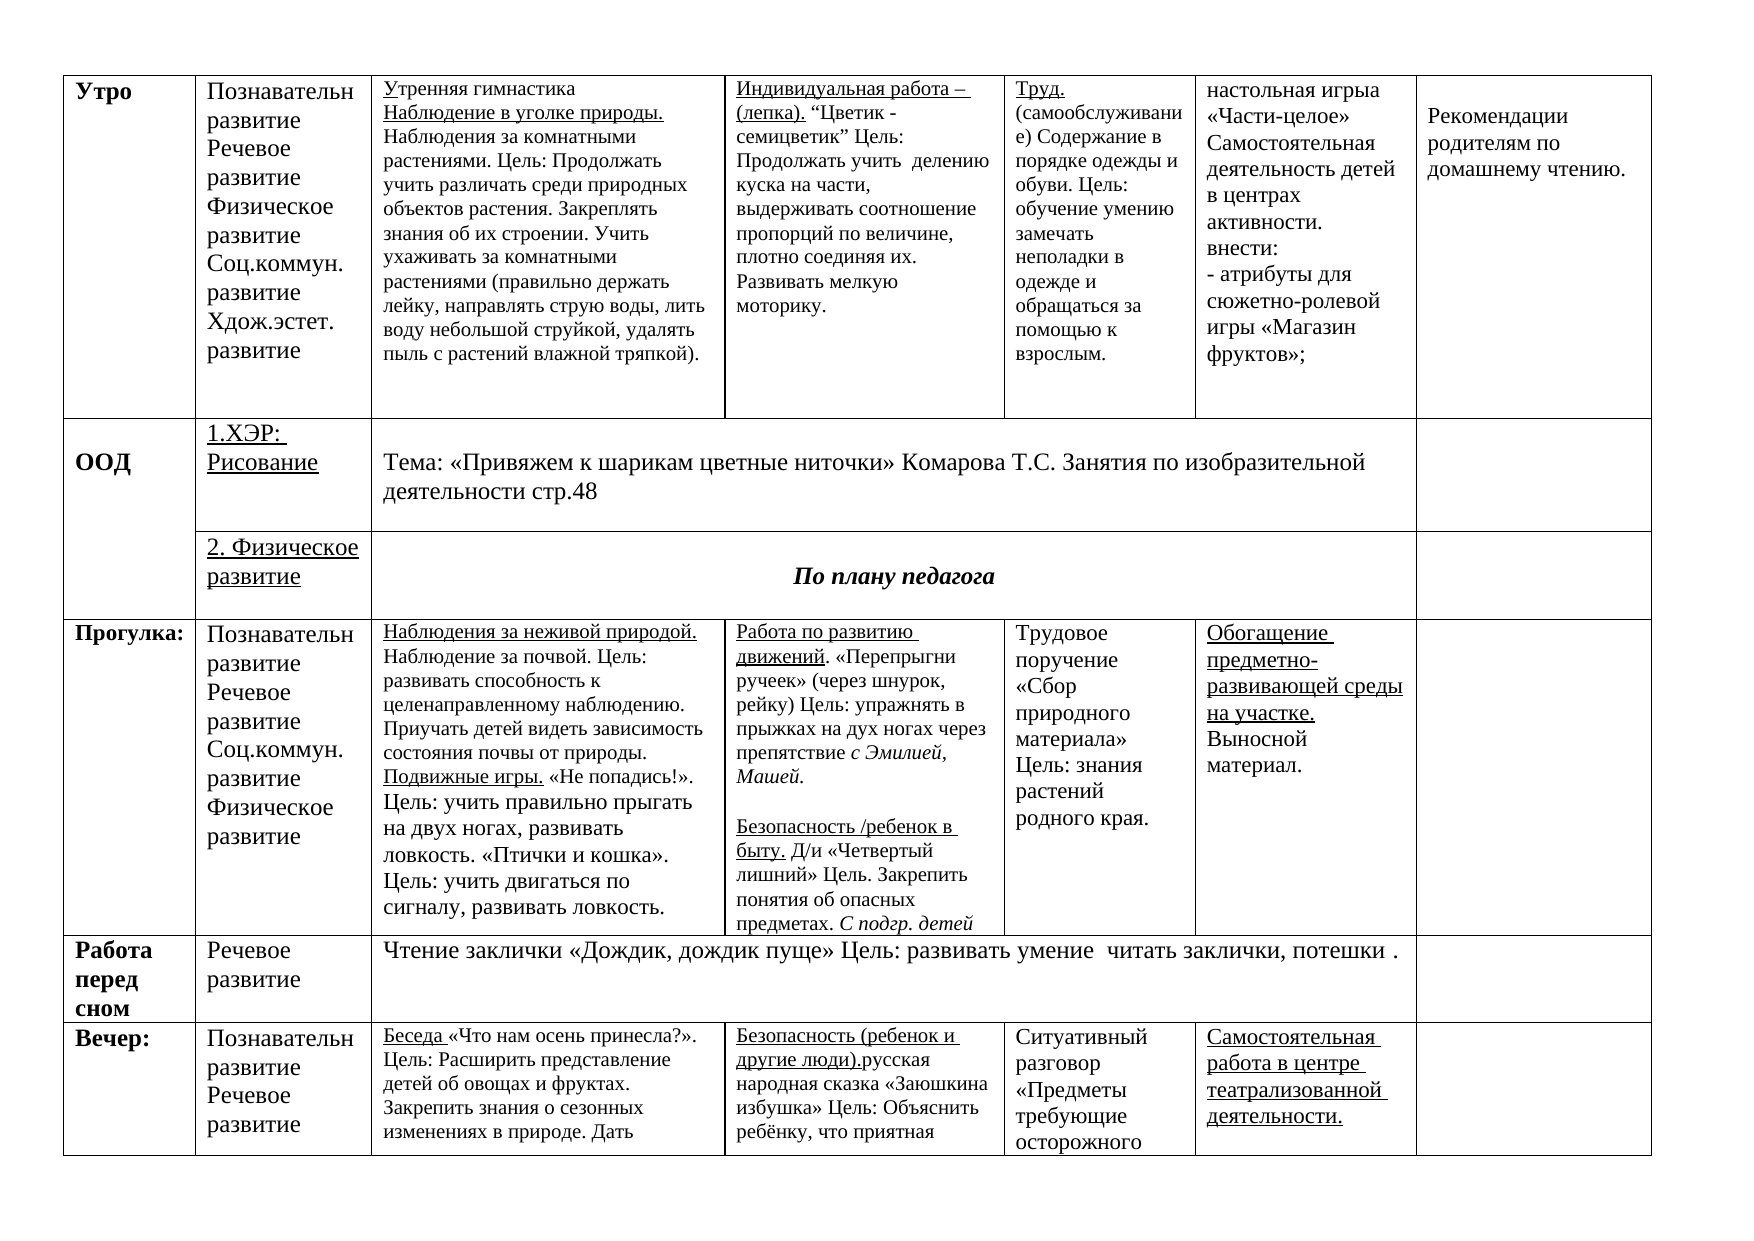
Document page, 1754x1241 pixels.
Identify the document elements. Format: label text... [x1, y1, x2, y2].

table_cell Труд.(самообслуживание) Содержание в порядке одежды и обуви. Цель: обучение умению замечать неполадки в одежде и обращаться за помощью к взрослым. [1005, 76, 1195, 417]
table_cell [1196, 1023, 1416, 1155]
table_cell [1417, 620, 1651, 934]
table_cell Речевое развитие [196, 936, 371, 1022]
table_cell Чтение заклички «Дождик, дождик пуще» Цель: развивать умение читать заклички, потешки . [372, 936, 1416, 1022]
table_cell Познавательн развитие Речевое развитие Физическое развитие Соц.коммун. развитие Хдож.эстет. развитие [196, 76, 371, 417]
table_cell Наблюдения за неживой природой. Наблюдение за почвой. Цель: развивать способность к целенаправленному наблюдению. Приучать детей видеть зависимость состояния почвы от природы. Подвижные игры. «Не попадись!». Цель: учить правильно прыгать на двух ногах, развивать ловкость. «Птички и кошка». Цель: учить двигаться по сигналу, развивать ловкость. [372, 620, 724, 934]
table_cell Работа по развитию движений. «Перепрыгни ручеек» (через шнурок, рейку) Цель: упражнять в прыжках на дух ногах через препятствие с Эмилией, Машей. Безопасность /ребенок в быту. Д/и «Четвертый лишний» Цель. Закрепить понятия об опасных предметах. С подгр. детей [726, 620, 1004, 934]
table_cell [1417, 1023, 1651, 1155]
table_cell Обогащение предметно-развивающей среды на участке. Выносной материал. [1196, 620, 1416, 934]
table_cell Вечер: [64, 1023, 195, 1155]
table_cell [1417, 419, 1651, 531]
table_cell ООД [64, 419, 195, 618]
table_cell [372, 1023, 724, 1155]
table_cell 2. Физическое развитие [196, 532, 371, 618]
table_cell Рекомендации родителям по домашнему чтению. [1417, 76, 1651, 417]
table_cell [1417, 532, 1651, 618]
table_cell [726, 1023, 1004, 1155]
table_cell Познавательн развитие Речевое развитие Соц.коммун. развитие Физическое развитие [196, 620, 371, 934]
table_cell Индивидуальная работа – (лепка). “Цветик - семицветик” Цель: Продолжать учить делению куска на части, выдерживать соотношение пропорций по величине, плотно соединяя их. Развивать мелкую моторику. [726, 76, 1004, 417]
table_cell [1005, 1023, 1195, 1155]
table_cell Утренняя гимнастика Наблюдение в уголке природы. Наблюдения за комнатными растениями. Цель: Продолжать учить различать среди природных объектов растения. Закреплять знания об их строении. Учить ухаживать за комнатными растениями (правильно держать лейку, направлять струю воды, лить воду небольшой струйкой, удалять пыль с растений влажной тряпкой). [372, 76, 724, 417]
table_cell 1.ХЭР: Рисование [196, 419, 371, 531]
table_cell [196, 1023, 371, 1155]
table_cell Работа перед сном [64, 936, 195, 1022]
table_cell Прогулка: [64, 620, 195, 934]
table_cell Тема: «Привяжем к шарикам цветные ниточки» Комарова Т.С. Занятия по изобразительной деятельности стр.48 [372, 419, 1416, 531]
table_cell По плану педагога [372, 532, 1416, 618]
table_cell Трудовое поручение «Сбор природного материала» Цель: знания растений родного края. [1005, 620, 1195, 934]
table_cell настольная игрыа «Части-целое» Самостоятельная деятельность детей в центрах активности. внести: - атрибуты для сюжетно-ролевой игры «Магазин фруктов»; [1196, 76, 1416, 417]
table_cell Утро [64, 76, 195, 417]
table_cell [1417, 936, 1651, 1022]
